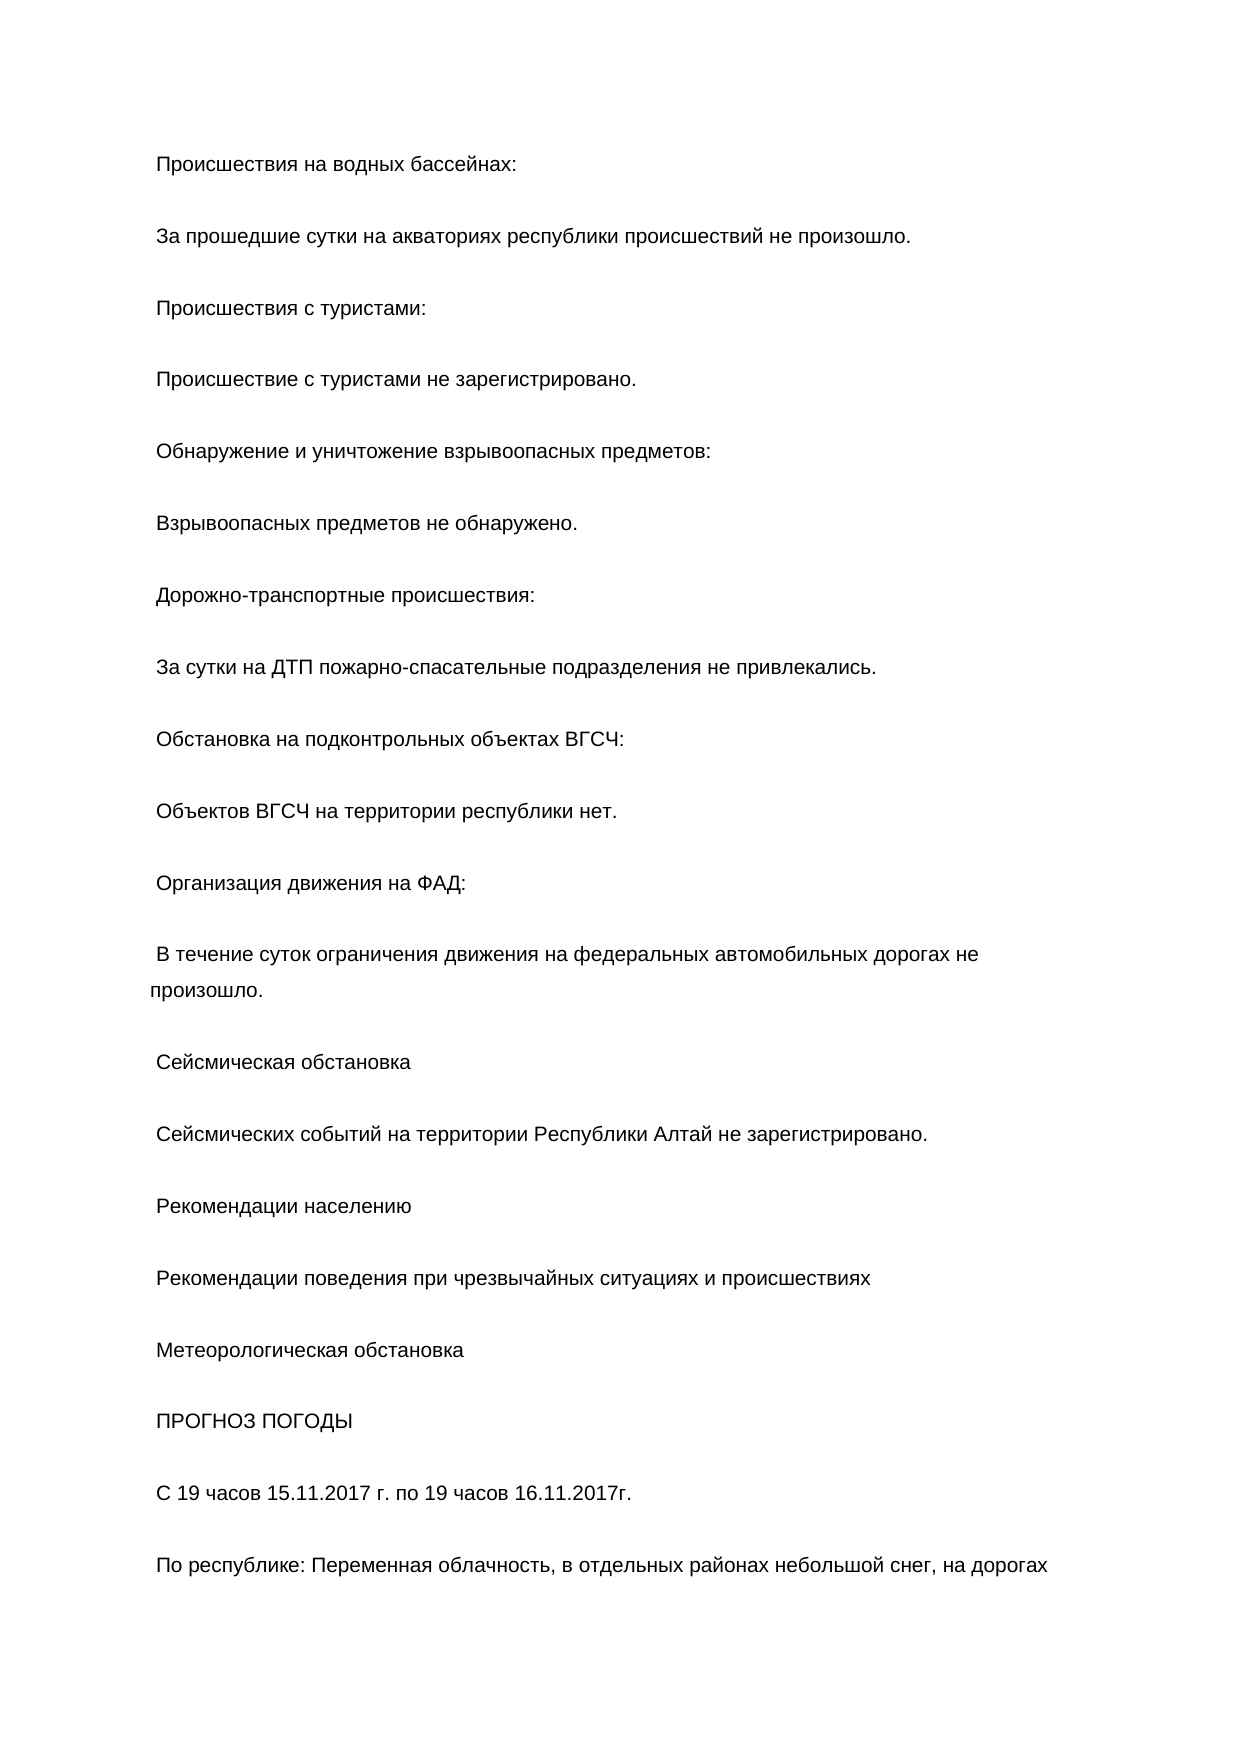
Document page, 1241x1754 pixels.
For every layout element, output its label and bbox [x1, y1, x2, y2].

table_cell [140, 150, 1078, 1577]
